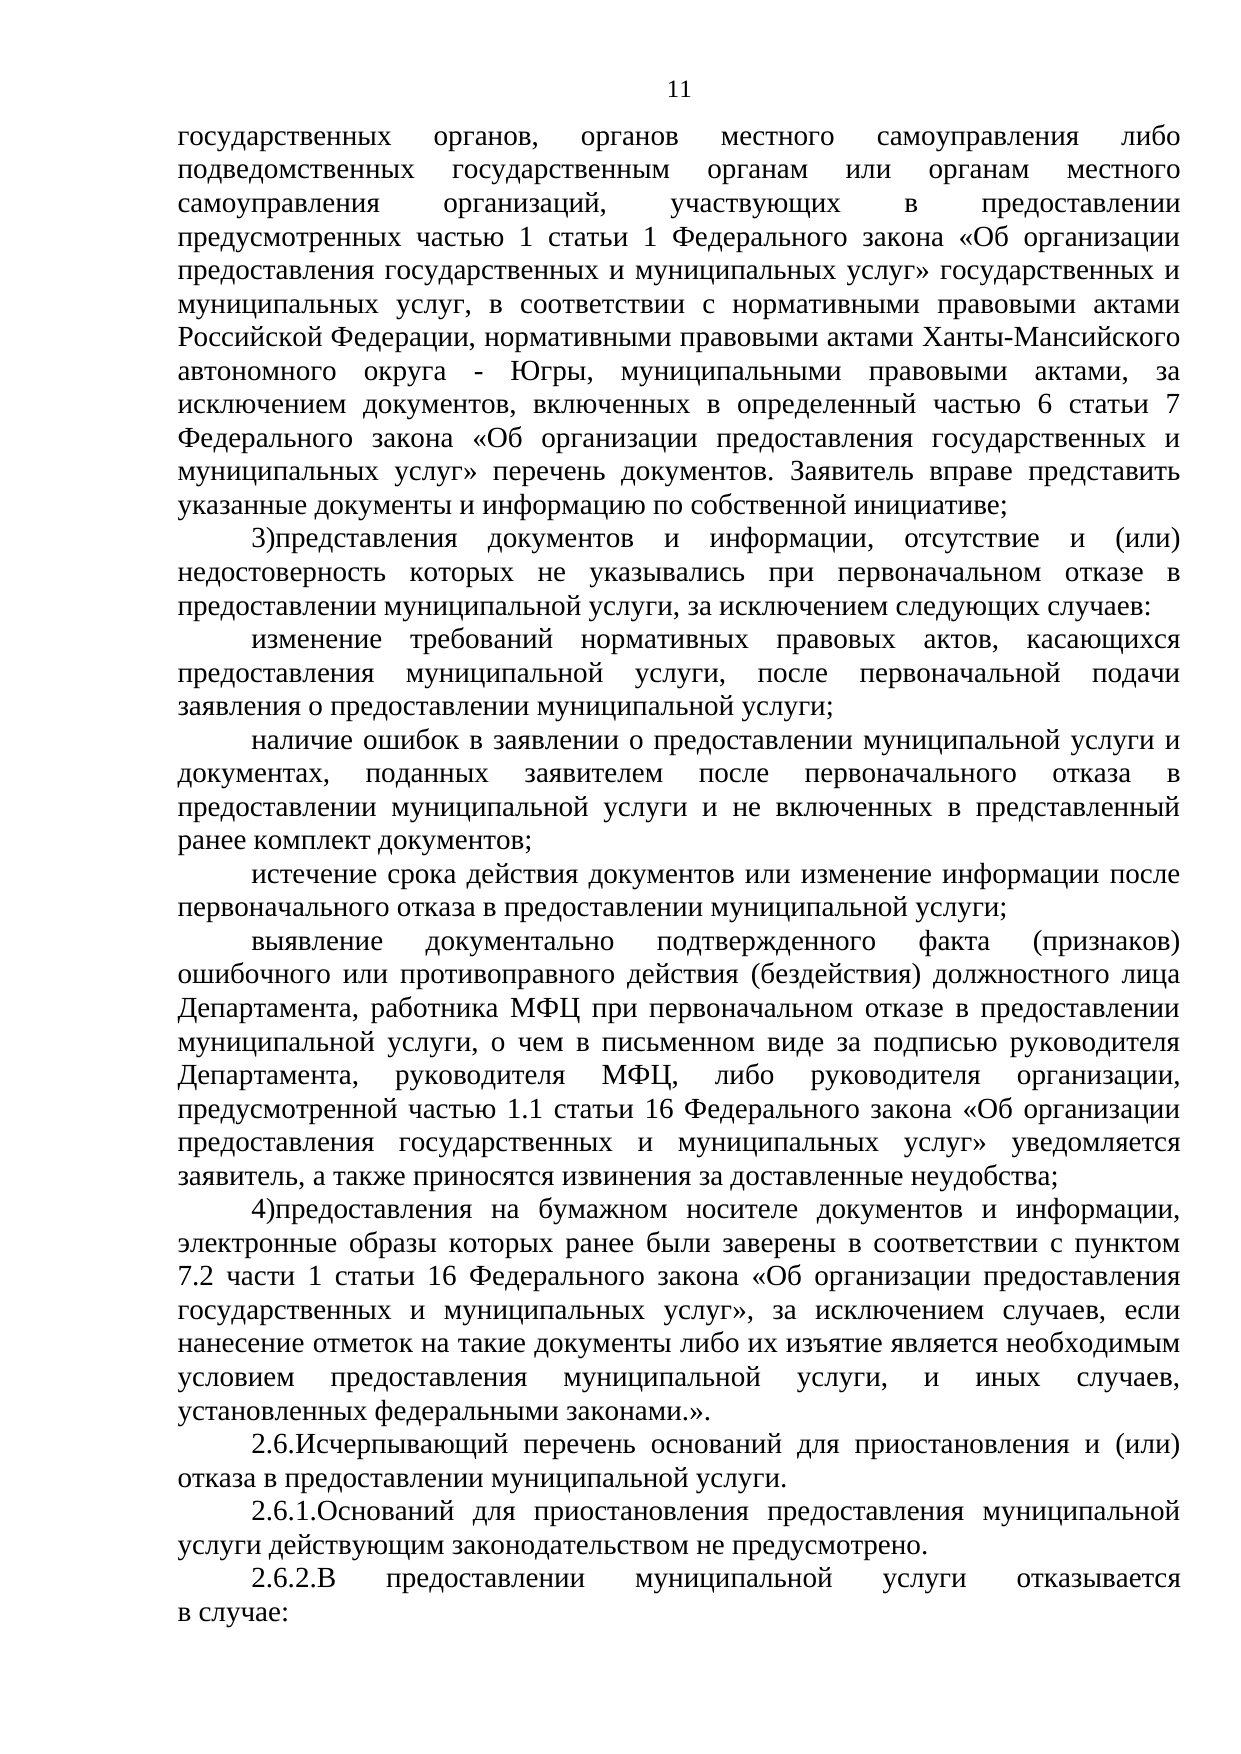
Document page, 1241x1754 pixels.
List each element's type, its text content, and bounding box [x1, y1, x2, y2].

text 2.6.2.В предоставлении муниципальной услуги отказывается в случае: [177, 1560, 1181, 1627]
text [177, 118, 1181, 521]
text наличие ошибок в заявлении о предоставлении муниципальной услуги и документах, поданных заявителем после первоначального отказа в предоставлении муниципальной услуги и не включенных в представленный ранее комплект документов; [177, 722, 1181, 856]
text выявление документально подтвержденного факта (признаков) ошибочного или противоправного действия (бездействия) должностного лица Департамента, работника МФЦ при первоначальном отказе в предоставлении муниципальной услуги, о чем в письменном виде за подписью руководителя Департамента, руководителя МФЦ, либо руководителя организации, предусмотренной частью 1.1 статьи 16 Федерального закона «Об организации предоставления государственных и муниципальных услуг» уведомляется заявитель, а также приносятся извинения за доставленные неудобства; [177, 923, 1181, 1191]
text 3)представления документов и информации, отсутствие и (или) недостоверность которых не указывались при первоначальном отказе в предоставлении муниципальной услуги, за исключением следующих случаев: [177, 521, 1181, 621]
text 2.6.1.Оснований для приостановления предоставления муниципальной услуги действующим законодательством не предусмотрено. [177, 1493, 1181, 1560]
text 2.6.Исчерпывающий перечень оснований для приостановления и (или) отказа в предоставлении муниципальной услуги. [177, 1426, 1181, 1493]
text 4)предоставления на бумажном носителе документов и информации, электронные образы которых ранее были заверены в соответствии с пунктом 7.2 части 1 статьи 16 Федерального закона «Об организации предоставления государственных и муниципальных услуг», за исключением случаев, если нанесение отметок на такие документы либо их изъятие является необходимым условием предоставления муниципальной услуги, и иных случаев, установленных федеральными законами.». [177, 1191, 1181, 1426]
text истечение срока действия документов или изменение информации после первоначального отказа в предоставлении муниципальной услуги; [177, 856, 1181, 923]
text изменение требований нормативных правовых актов, касающихся предоставления муниципальной услуги, после первоначальной подачи заявления о предоставлении муниципальной услуги; [177, 621, 1181, 722]
